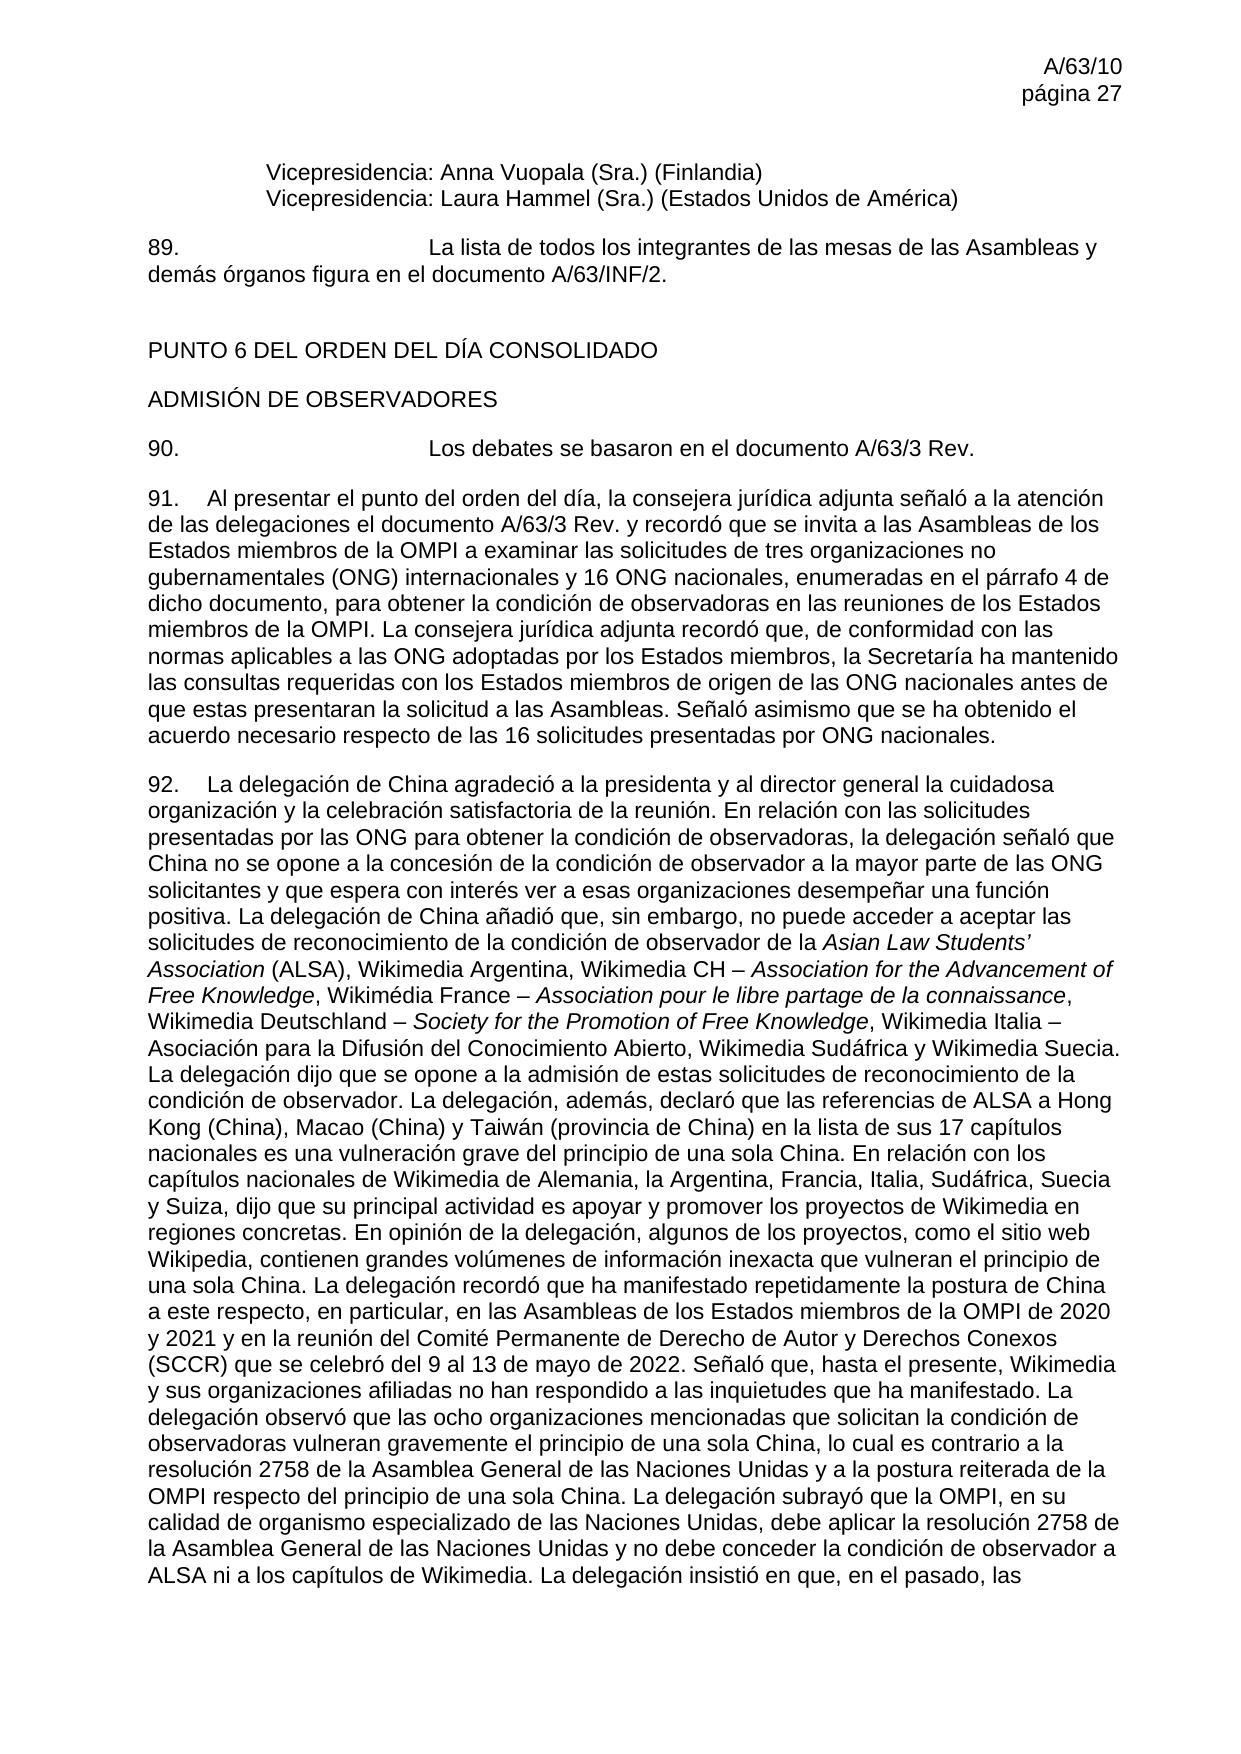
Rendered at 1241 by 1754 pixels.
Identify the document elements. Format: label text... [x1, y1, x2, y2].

subtitle PUNTO 6 DEL ORDEN DEL DÍA CONSOLIDADO [148, 337, 1122, 363]
subtitle ADMISIÓN DE OBSERVADORES [148, 386, 1122, 412]
text Al presentar el punto del orden del día, la consejera jurídica adjunta señaló a la atención de las delegaciones el documento A/63/3 Rev. y recordó que se invita a las Asambleas de los Estados miembros de la OMPI a examinar las solicitudes de tres organizaciones no gubernamentales (ONG) internacionales y 16 ONG nacionales, enumeradas en el párrafo 4 de dicho documento, para obtener la condición de observadoras en las reuniones de los Estados miembros de la OMPI. La consejera jurídica adjunta recordó que, de conformidad con las normas aplicables a las ONG adoptadas por los Estados miembros, la Secretaría ha mantenido las consultas requeridas con los Estados miembros de origen de las ONG nacionales antes de que estas presentaran la solicitud a las Asambleas. Señaló asimismo que se ha obtenido el acuerdo necesario respecto de las 16 solicitudes presentadas por ONG nacionales. [148, 485, 1122, 748]
text La lista de todos los integrantes de las mesas de las Asambleas y demás órganos figura en el documento A/63/INF/2. [148, 234, 1122, 287]
text Vicepresidencia: Laura Hammel (Sra.) (Estados Unidos de América) [266, 185, 1122, 211]
text Los debates se basaron en el documento A/63/3 Rev. [148, 435, 1122, 462]
text Vicepresidencia: Anna Vuopala (Sra.) (Finlandia) [266, 158, 1122, 185]
